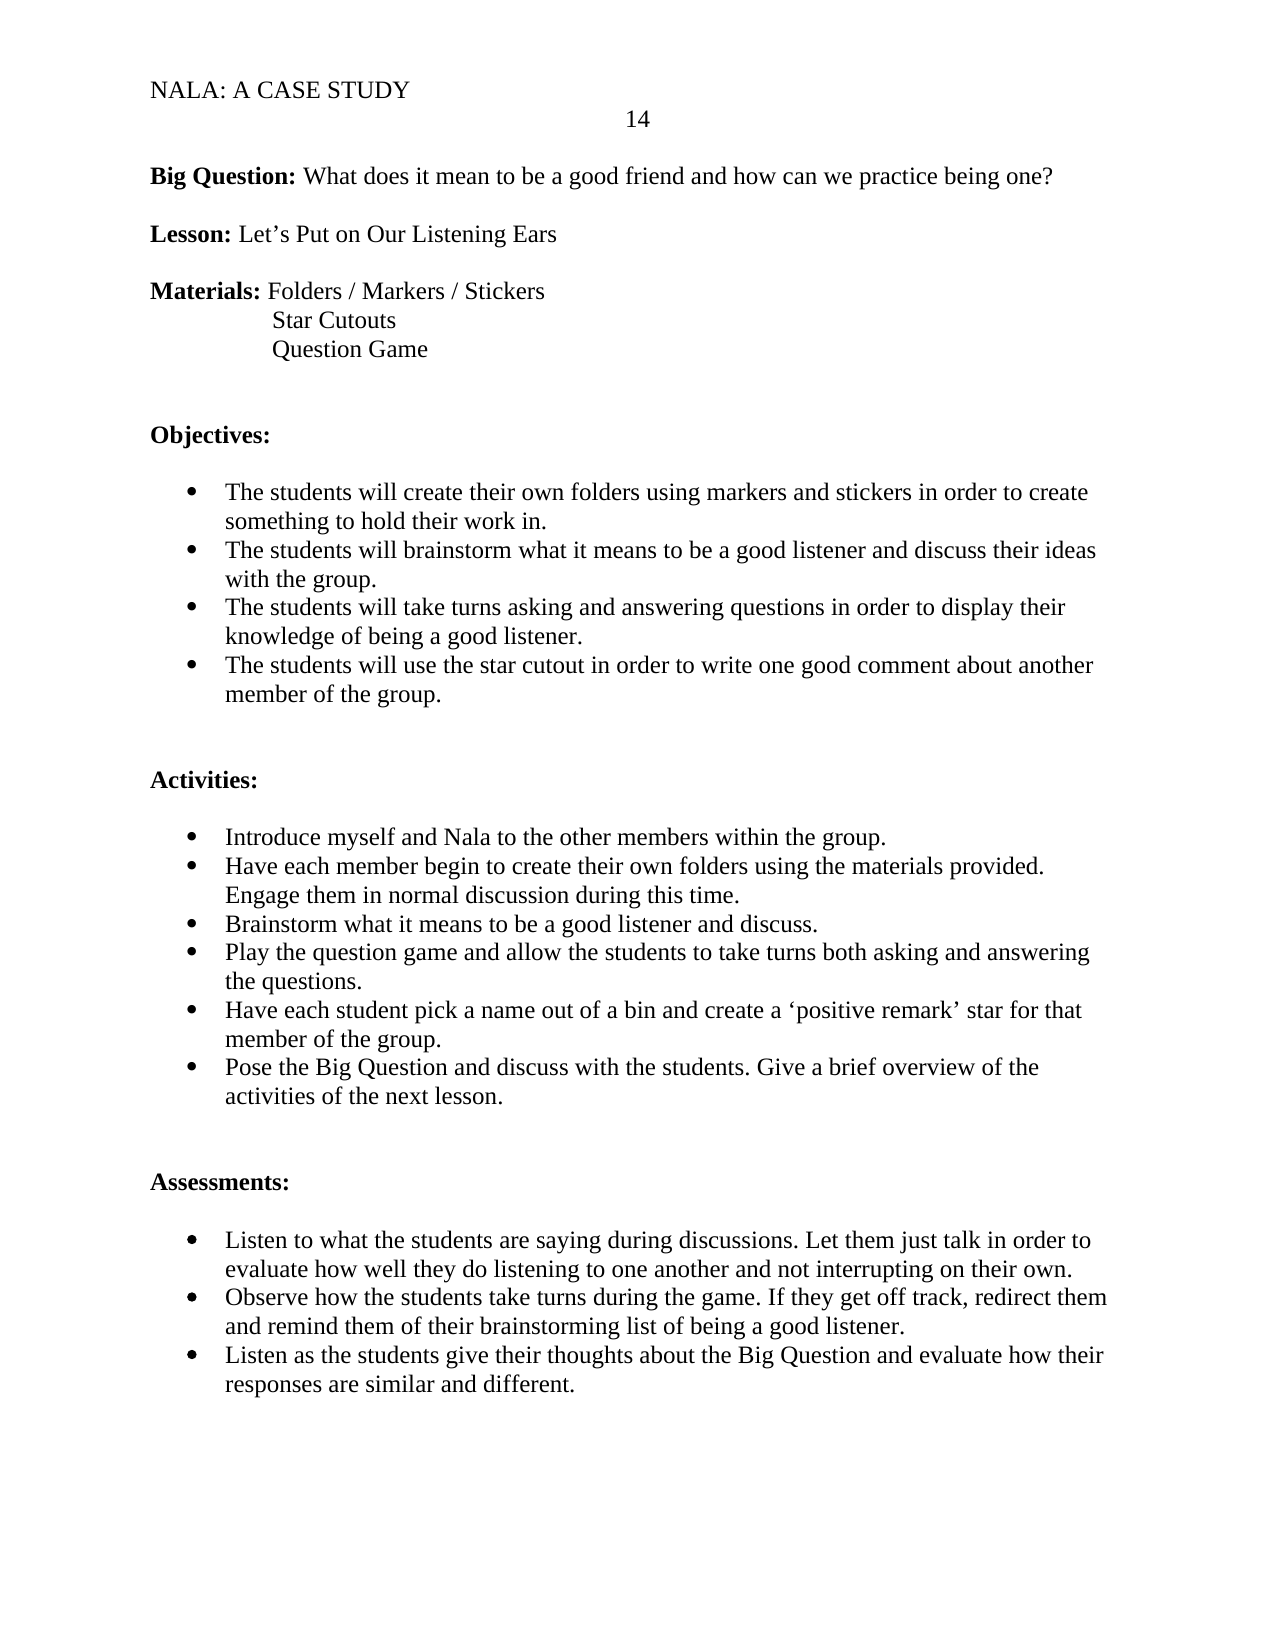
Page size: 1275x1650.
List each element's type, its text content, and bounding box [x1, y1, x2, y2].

text Question Game [150, 334, 1125, 362]
list Play the question game and allow the students to take turns both asking and answering the questions. [187, 937, 1125, 995]
list Introduce myself and Nala to the other members within the group. [187, 822, 1125, 851]
list Listen to what the students are saying during discussions. Let them just talk in order to evaluate how well they do listening to one another and not interrupting on their own. [187, 1225, 1125, 1282]
text Objectives: [150, 420, 1125, 449]
text Activities: [150, 765, 1125, 794]
list The students will use the star cutout in order to write one good comment about another member of the group. [187, 650, 1125, 707]
list Brainstorm what it means to be a good listener and discuss. [187, 909, 1125, 937]
list Listen as the students give their thoughts about the Big Question and evaluate how their responses are similar and different. [187, 1340, 1125, 1397]
list The students will create their own folders using markers and stickers in order to create something to hold their work in. [187, 477, 1125, 535]
text Lesson: Let’s Put on Our Listening Ears [150, 219, 1125, 247]
text Big Question: What does it mean to be a good friend and how can we practice being one? [150, 161, 1125, 190]
list The students will take turns asking and answering questions in order to display their knowledge of being a good listener. [187, 592, 1125, 650]
text Assessments: [150, 1167, 1125, 1196]
list Have each student pick a name out of a bin and create a ‘positive remark’ star for that member of the group. [187, 995, 1125, 1052]
text Star Cutouts [150, 305, 1125, 334]
list Observe how the students take turns during the game. If they get off track, redirect them and remind them of their brainstorming list of being a good listener. [187, 1282, 1125, 1340]
list Pose the Big Question and discuss with the students. Give a brief overview of the activities of the next lesson. [187, 1052, 1125, 1110]
list Have each member begin to create their own folders using the materials provided. Engage them in normal discussion during this time. [187, 851, 1125, 909]
text Materials: Folders / Markers / Stickers [150, 276, 1125, 305]
list The students will brainstorm what it means to be a good listener and discuss their ideas with the group. [187, 535, 1125, 592]
